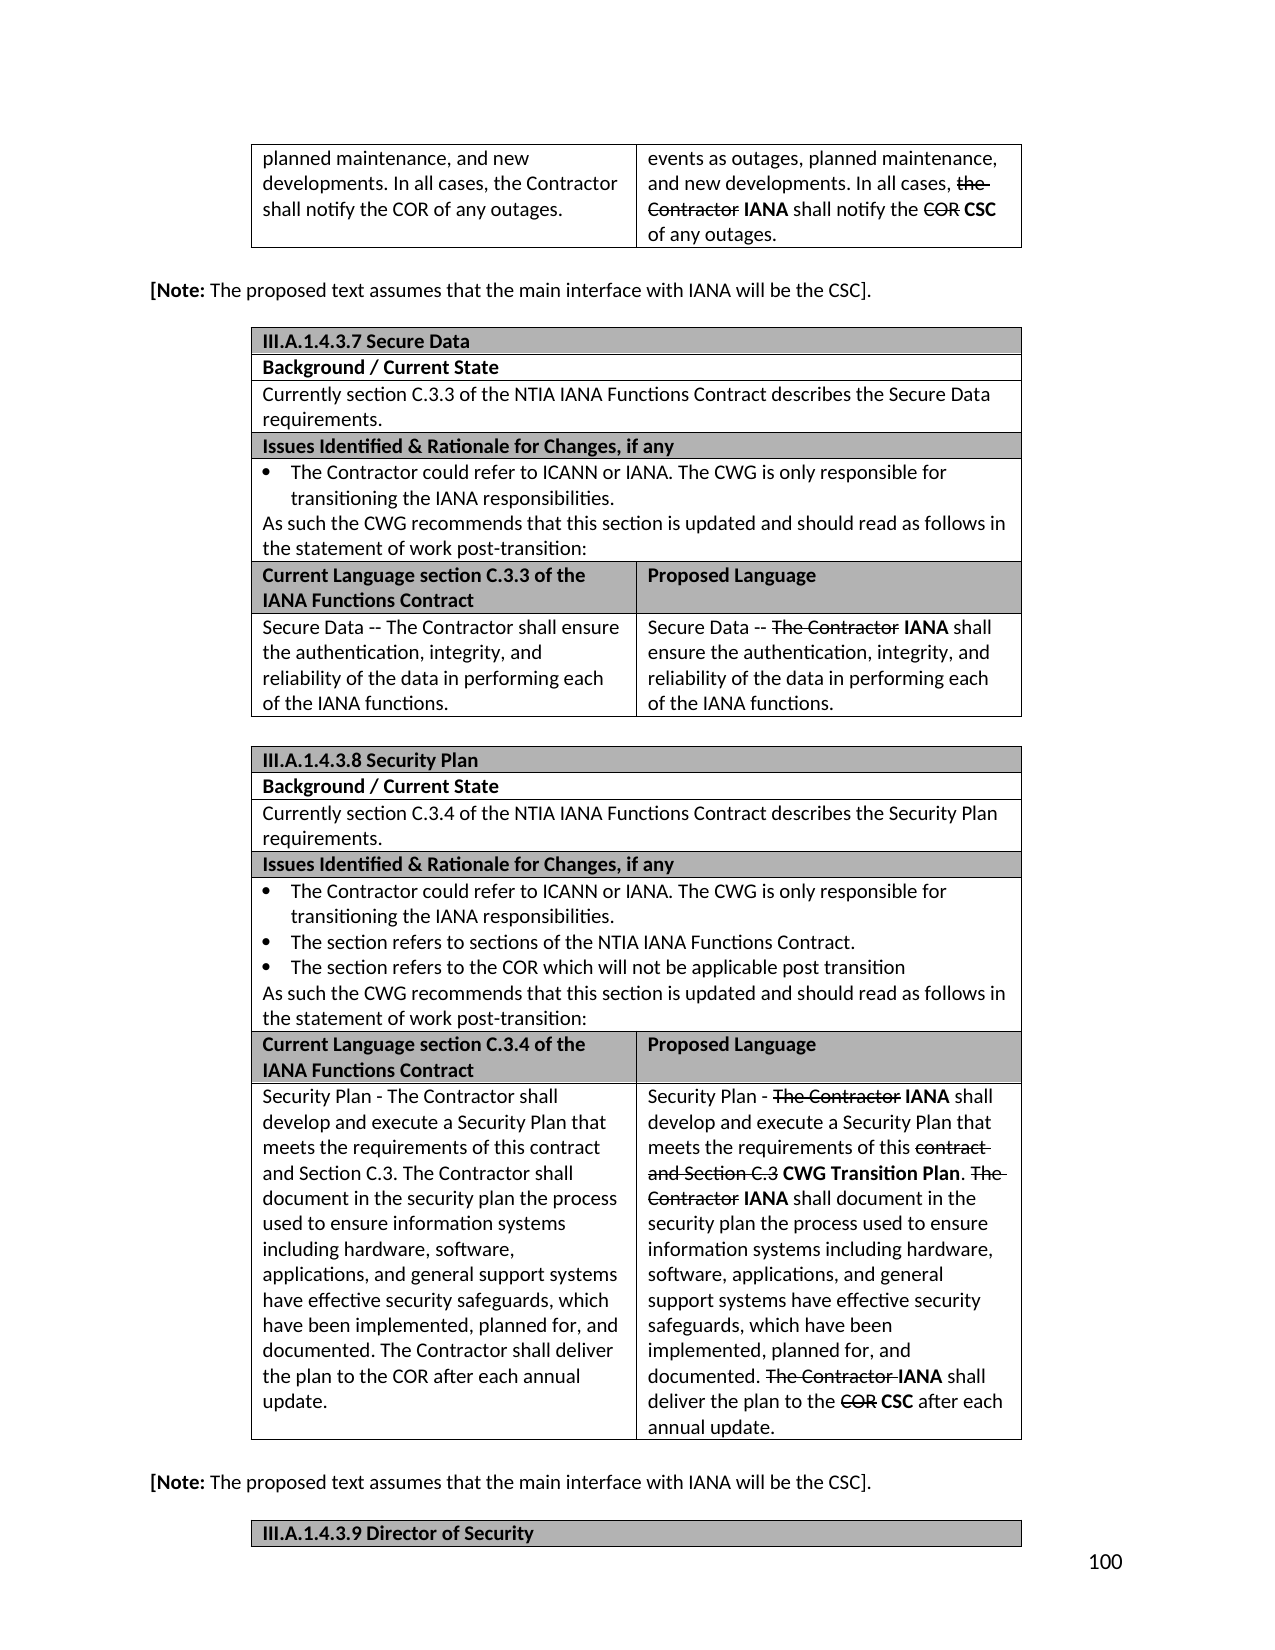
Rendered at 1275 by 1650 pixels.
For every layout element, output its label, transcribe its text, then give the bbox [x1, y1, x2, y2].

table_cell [637, 145, 1021, 247]
table_cell Proposed Language [637, 562, 1021, 613]
table_cell Security Plan - The Contractor shall develop and execute a Security Plan that meets the requirements of this contract and Section C.3. The Contractor shall document in the security plan the process used to ensure information systems including hardware, software, applications, and general support systems have effective security safeguards, which have been implemented, planned for, and documented. The Contractor shall deliver the plan to the COR after each annual update. [252, 1084, 636, 1439]
table_header III.A.1.4.3.7 Secure Data [252, 328, 1021, 353]
text [Note: The proposed text assumes that the main interface with IANA will be the CSC]. [150, 277, 1123, 302]
table_cell The Contractor could refer to ICANN or IANA. The CWG is only responsible for transitioning the IANA responsibilities. As such the CWG recommends that this section is updated and should read as follows in the statement of work post-transition: [252, 459, 1021, 561]
table_cell Current Language section C.3.3 of the IANA Functions Contract [252, 562, 636, 613]
table_header III.A.1.4.3.8 Security Plan [252, 747, 1021, 772]
table_cell Secure Data -- The Contractor shall ensure the authentication, integrity, and reliability of the data in performing each of the IANA functions. [252, 614, 636, 716]
table_cell Proposed Language [637, 1032, 1021, 1082]
table_cell Security Plan - The Contractor IANA shall develop and execute a Security Plan that meets the requirements of this contract and Section C.3 CWG Transition Plan. The Contractor IANA shall document in the security plan the process used to ensure information systems including hardware, software, applications, and general support systems have effective security safeguards, which have been implemented, planned for, and documented. The Contractor IANA shall deliver the plan to the COR CSC after each annual update. [637, 1084, 1021, 1439]
text [Note: The proposed text assumes that the main interface with IANA will be the CSC]. [150, 1469, 1123, 1495]
table_cell Background / Current State [252, 773, 1021, 799]
table_header III.A.1.4.3.9 Director of Security [252, 1521, 1021, 1546]
table_cell The Contractor could refer to ICANN or IANA. The CWG is only responsible for transitioning the IANA responsibilities. The section refers to sections of the NTIA IANA Functions Contract. The section refers to the COR which will not be applicable post transition As such the CWG recommends that this section is updated and should read as follows in the statement of work post-transition: [252, 878, 1021, 1031]
table_cell Background / Current State [252, 355, 1021, 380]
table_cell Issues Identified & Rationale for Changes, if any [252, 433, 1021, 458]
table_cell Currently section C.3.3 of the NTIA IANA Functions Contract describes the Secure Data requirements. [252, 381, 1021, 432]
table_cell Current Language section C.3.4 of the IANA Functions Contract [252, 1032, 636, 1082]
table_cell Issues Identified & Rationale for Changes, if any [252, 852, 1021, 877]
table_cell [252, 145, 636, 247]
table_cell Secure Data -- The Contractor IANA shall ensure the authentication, integrity, and reliability of the data in performing each of the IANA functions. [637, 614, 1021, 716]
table_cell Currently section C.3.4 of the NTIA IANA Functions Contract describes the Security Plan requirements. [252, 800, 1021, 851]
